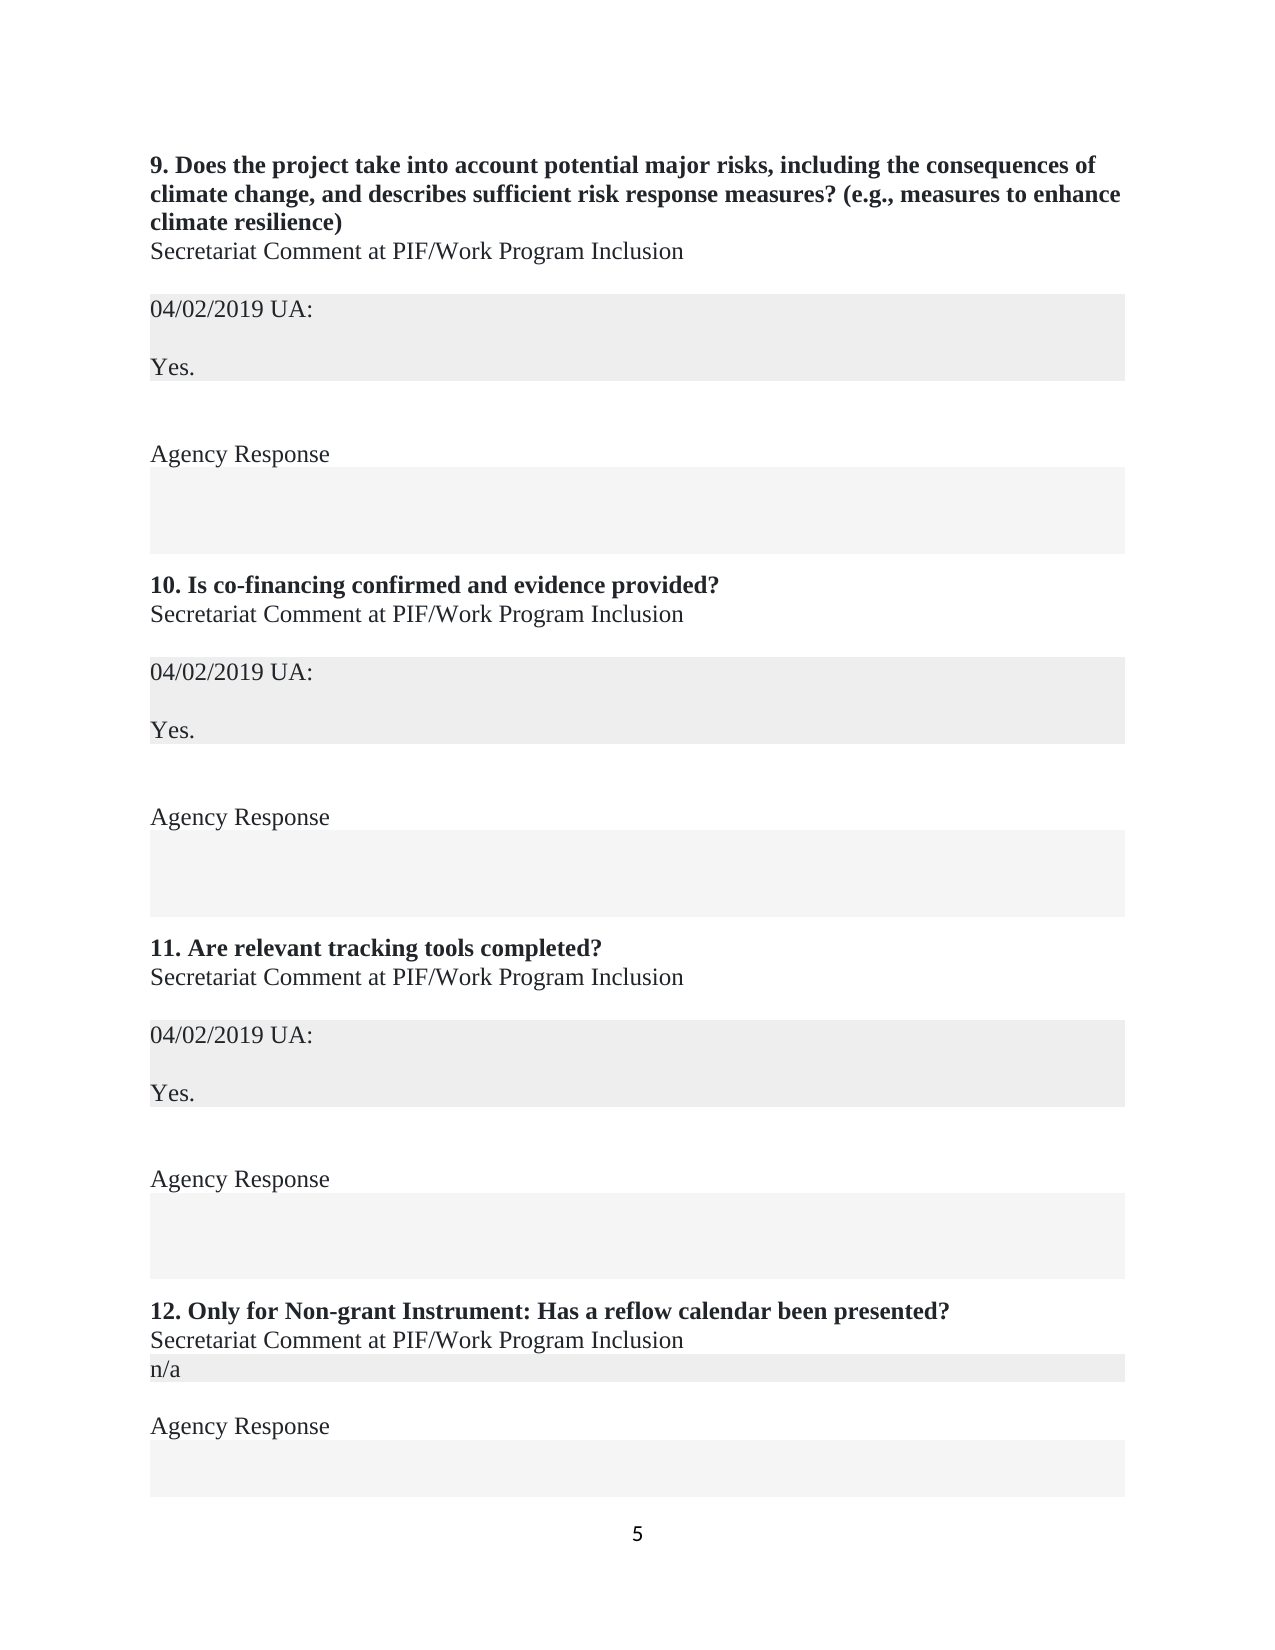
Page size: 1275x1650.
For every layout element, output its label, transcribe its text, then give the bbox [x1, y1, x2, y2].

text Agency Response [150, 802, 1125, 830]
text 04/02/2019 UA: [150, 657, 1125, 686]
text Yes. [150, 1078, 1125, 1107]
text 10. Is co-financing confirmed and evidence provided? [150, 570, 1125, 599]
text 12. Only for Non-grant Instrument: Has a reflow calendar been presented? [150, 1296, 1125, 1325]
text Yes. [150, 352, 1125, 381]
text Agency Response [150, 439, 1125, 467]
text Agency Response [150, 1411, 1125, 1440]
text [150, 1325, 1125, 1354]
text 9. Does the project take into account potential major risks, including the consequences of climate change, and describes sufficient risk response measures? (e.g., measures to enhance climate resilience) [150, 150, 1125, 236]
text Secretariat Comment at PIF/Work Program Inclusion [150, 599, 1125, 628]
text 04/02/2019 UA: [150, 1020, 1125, 1049]
text Secretariat Comment at PIF/Work Program Inclusion [150, 962, 1125, 991]
text 04/02/2019 UA: [150, 294, 1125, 323]
text n/a [150, 1354, 1125, 1382]
text Secretariat Comment at PIF/Work Program Inclusion [150, 236, 1125, 265]
text 11. Are relevant tracking tools completed? [150, 933, 1125, 962]
text Yes. [150, 715, 1125, 744]
text Agency Response [150, 1164, 1125, 1193]
